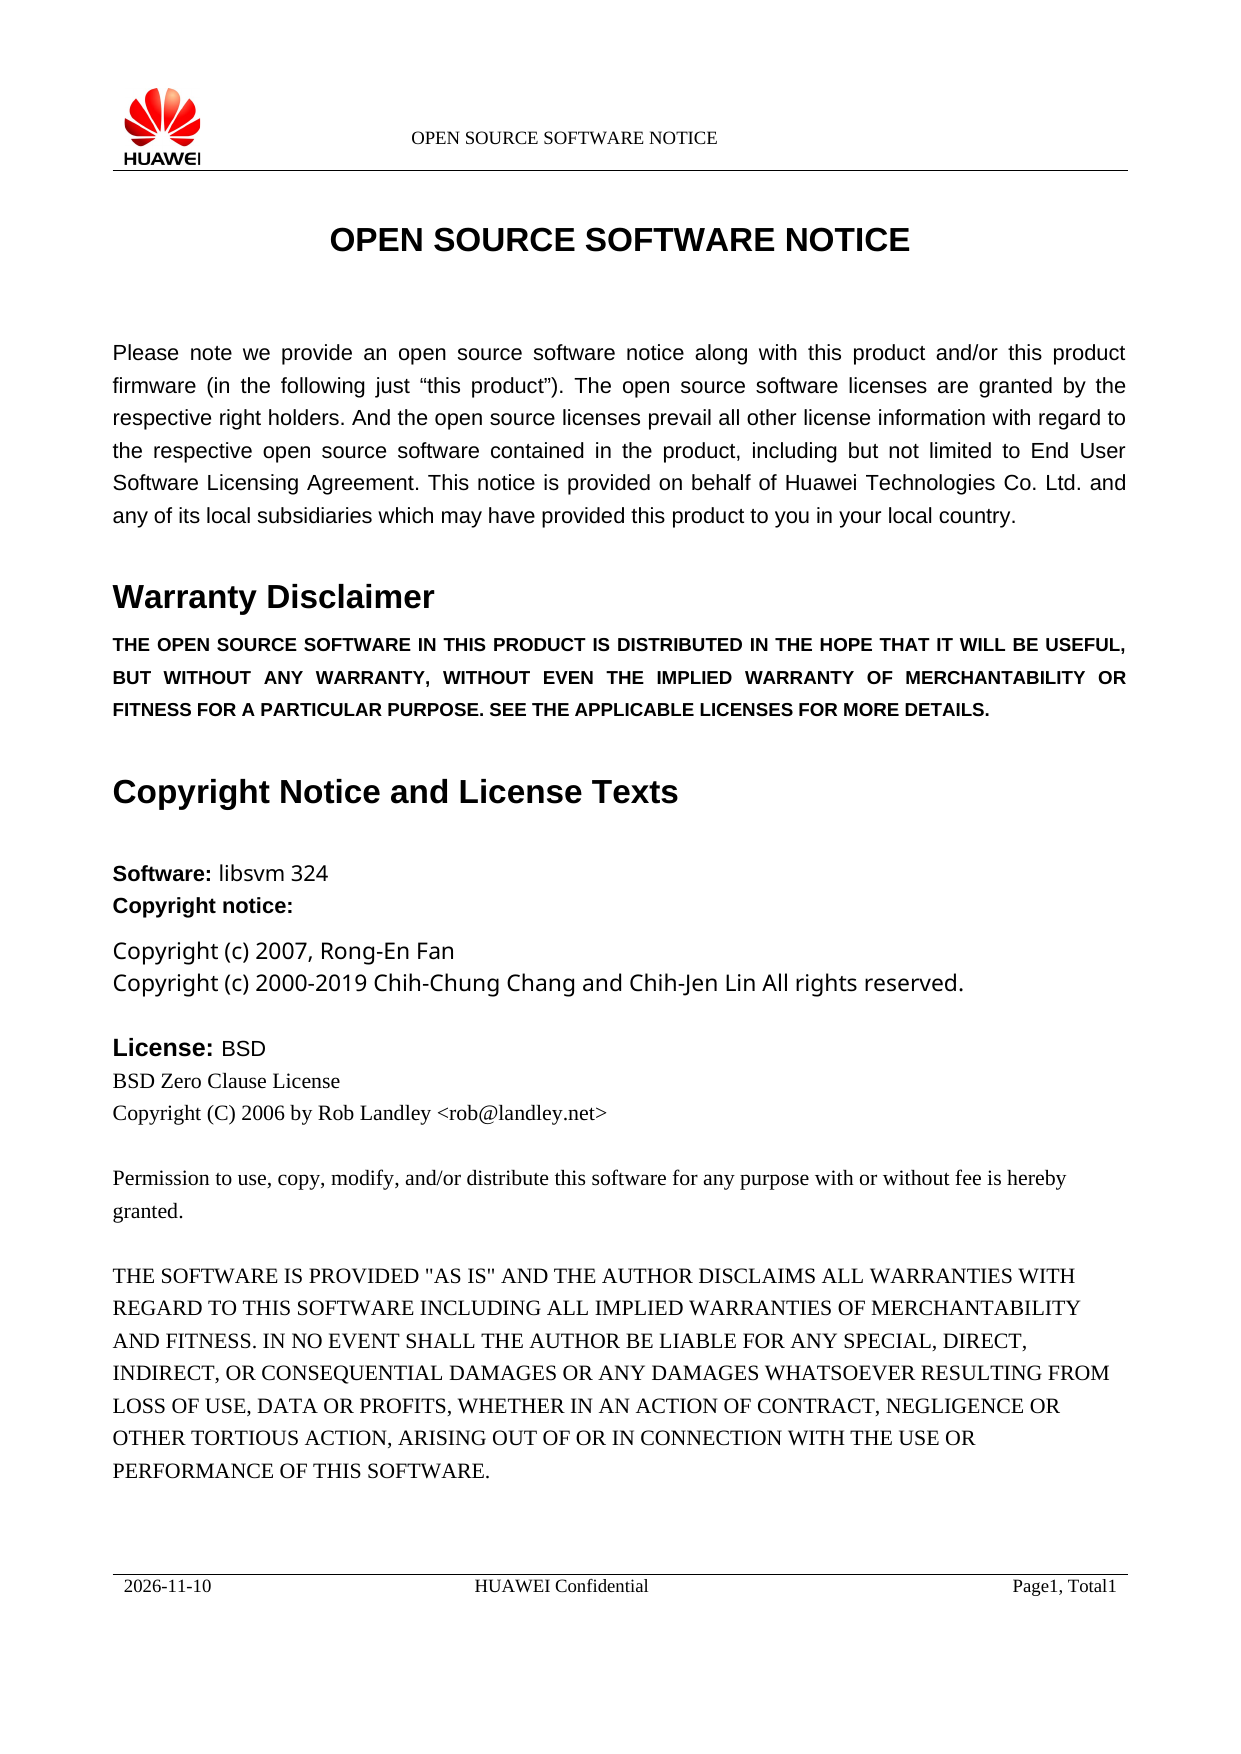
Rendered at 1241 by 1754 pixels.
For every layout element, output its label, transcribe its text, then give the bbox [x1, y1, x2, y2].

text License: BSD [112, 1031, 1128, 1064]
text The open source software in this product is distributed in the hope that it will be useful, but WITHOUT ANY WARRANTY, without even the implied warranty of MERCHANTABILITY or FITNESS FOR A PARTICULAR PURPOSE. See the applicable licenses for more details. [112, 629, 1128, 726]
title Software: libsvm 324 [112, 856, 1128, 889]
text Copyright notice: [112, 889, 1128, 921]
text OPEN SOURCE SOFTWARE NOTICE [112, 206, 1128, 271]
text Copyright (c) 2007, Rong-En Fan Copyright (c) 2000-2019 Chih-Chung Chang and Chih-Jen Lin All rights reserved. [112, 934, 1128, 1031]
text BSD Zero Clause License Copyright (C) 2006 by Rob Landley <rob@landley.net> Permission to use, copy, modify, and/or distribute this software for any purpose with or without fee is hereby granted. THE SOFTWARE IS PROVIDED "AS IS" AND THE AUTHOR DISCLAIMS ALL WARRANTIES WITH REGARD TO THIS SOFTWARE INCLUDING ALL IMPLIED WARRANTIES OF MERCHANTABILITY AND FITNESS. IN NO EVENT SHALL THE AUTHOR BE LIABLE FOR ANY SPECIAL, DIRECT, INDIRECT, OR CONSEQUENTIAL DAMAGES OR ANY DAMAGES WHATSOEVER RESULTING FROM LOSS OF USE, DATA OR PROFITS, WHETHER IN AN ACTION OF CONTRACT, NEGLIGENCE OR OTHER TORTIOUS ACTION, ARISING OUT OF OR IN CONNECTION WITH THE USE OR PERFORMANCE OF THIS SOFTWARE. [112, 1064, 1128, 1519]
picture [124, 88, 201, 165]
text Copyright Notice and License Texts [112, 759, 1128, 824]
text Warranty Disclaimer [112, 564, 1128, 629]
text Please note we provide an open source software notice along with this product and/or this product firmware (in the following just “this product”). The open source software licenses are granted by the respective right holders. And the open source licenses prevail all other license information with regard to the respective open source software contained in the product, including but not limited to End User Software Licensing Agreement. This notice is provided on behalf of Huawei Technologies Co. Ltd. and any of its local subsidiaries which may have provided this product to you in your local country. [112, 336, 1128, 531]
